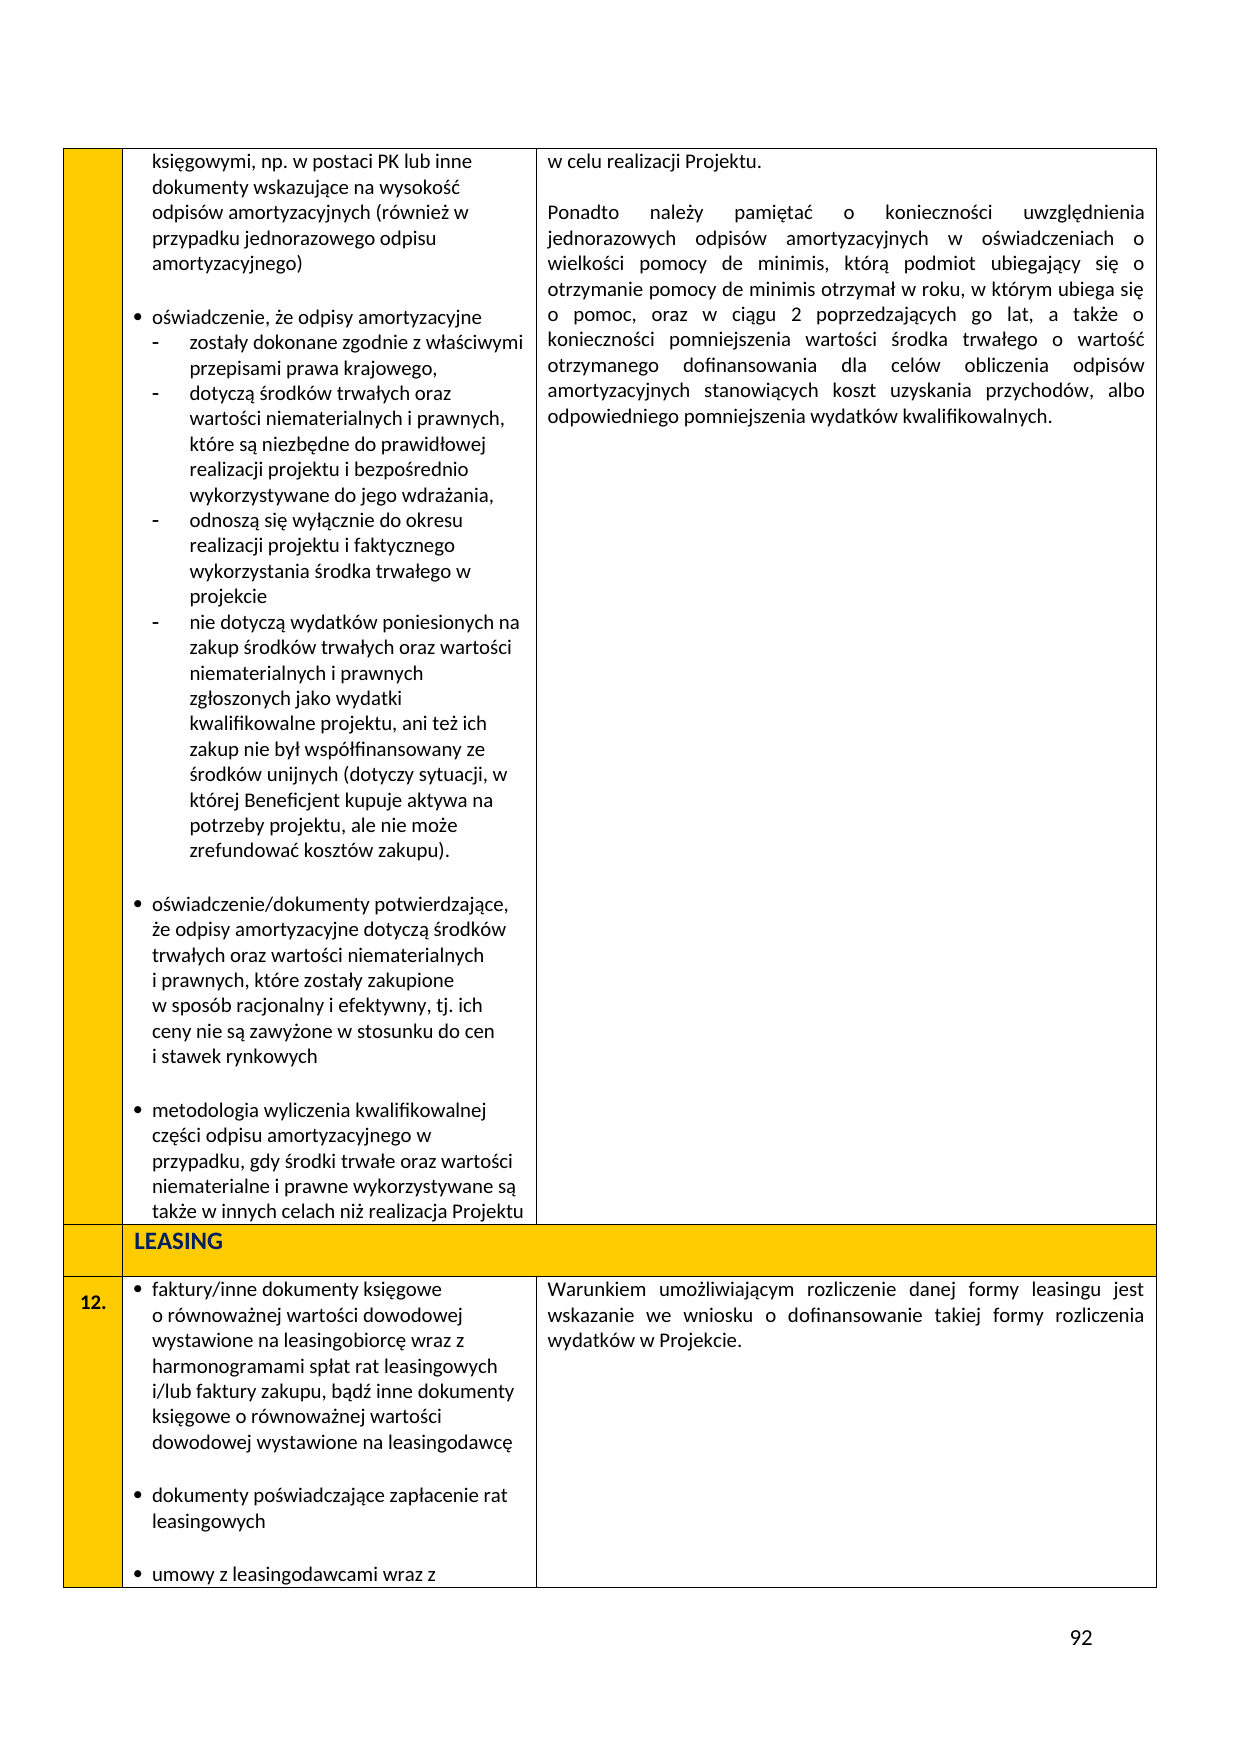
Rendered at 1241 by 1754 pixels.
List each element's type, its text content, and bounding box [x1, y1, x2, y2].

table_cell LEASING [123, 1225, 1156, 1276]
table_cell 12. [64, 1277, 122, 1587]
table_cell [537, 149, 1156, 1224]
table_cell [64, 1225, 122, 1276]
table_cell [537, 1277, 1156, 1587]
table_cell [64, 149, 122, 1224]
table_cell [123, 1277, 536, 1587]
